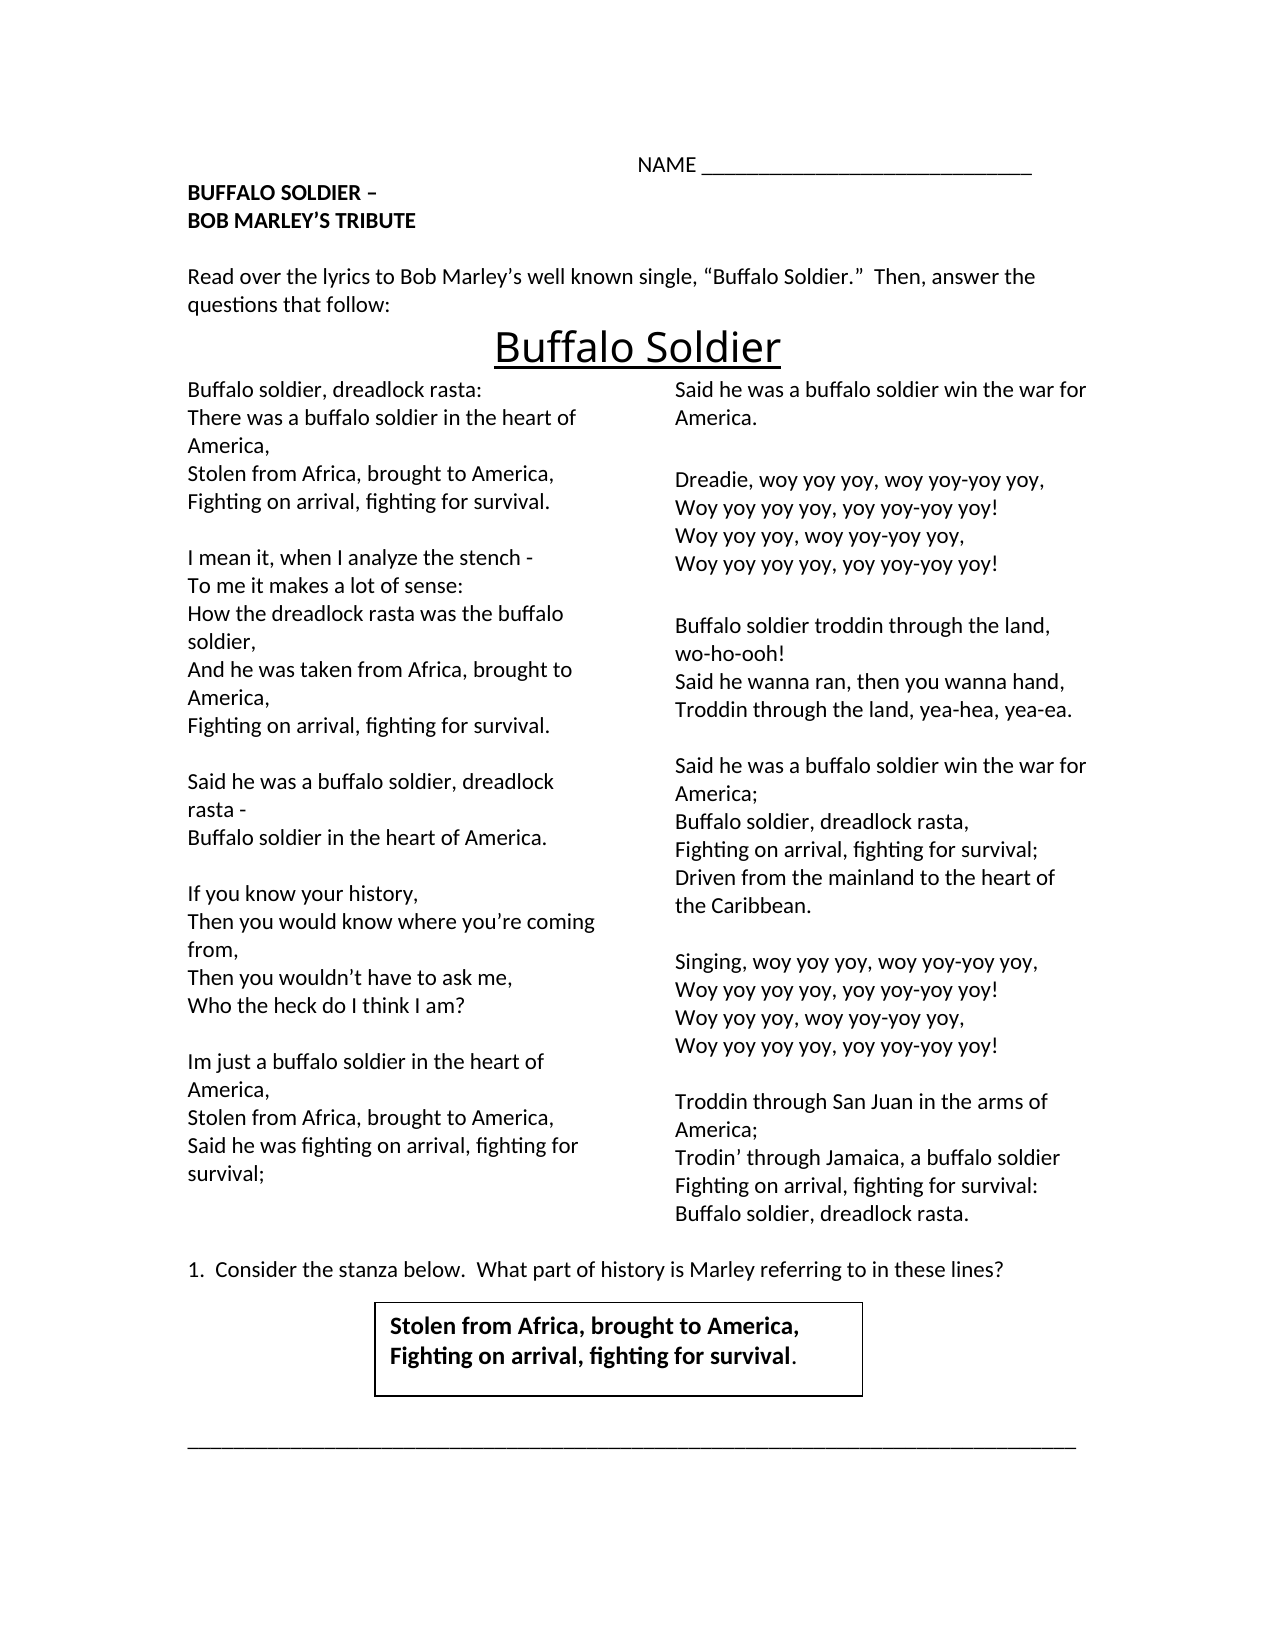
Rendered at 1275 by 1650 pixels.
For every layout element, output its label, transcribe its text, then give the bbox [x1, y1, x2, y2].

text BUFFALO SOLDIER – [187, 178, 1087, 206]
text Buffalo soldier, dreadlock rasta: There was a buffalo soldier in the heart of America, Stolen from Africa, brought to America, Fighting on arrival, fighting for survival. I mean it, when I analyze the stench - To me it makes a lot of sense: How the dreadlock rasta was the buffalo soldier, And he was taken from Africa, brought to America, Fighting on arrival, fighting for survival. Said he was a buffalo soldier, dreadlock rasta - Buffalo soldier in the heart of America. If you know your history, Then you would know where you’re coming from, Then you wouldn’t have to ask me, Who the heck do I think I am? Im just a buffalo soldier in the heart of America, Stolen from Africa, brought to America, Said he was fighting on arrival, fighting for survival; [187, 375, 600, 1222]
text NAME _____________________________ [187, 150, 1087, 178]
text BOB MARLEY’S TRIBUTE [187, 206, 1087, 234]
text Buffalo soldier troddin through the land, wo-ho-ooh! Said he wanna ran, then you wanna hand, Troddin through the land, yea-hea, yea-ea. Said he was a buffalo soldier win the war for America; Buffalo soldier, dreadlock rasta, Fighting on arrival, fighting for survival; Driven from the mainland to the heart of the Caribbean. Singing, woy yoy yoy, woy yoy-yoy yoy, Woy yoy yoy yoy, yoy yoy-yoy yoy! Woy yoy yoy, woy yoy-yoy yoy, Woy yoy yoy yoy, yoy yoy-yoy yoy! Troddin through San Juan in the arms of America; Trodin’ through Jamaica, a buffalo soldier Fighting on arrival, fighting for survival: Buffalo soldier, dreadlock rasta. [675, 611, 1087, 1228]
text 1. Consider the stanza below. What part of history is Marley referring to in these lines? [187, 1256, 1087, 1284]
text Read over the lyrics to Bob Marley’s well known single, “Buffalo Soldier.” Then, answer the questions that follow: [187, 262, 1087, 318]
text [187, 1424, 1087, 1452]
text Said he was a buffalo soldier win the war for America. [675, 375, 1087, 465]
subtitle Buffalo Soldier [187, 318, 1087, 375]
text Dreadie, woy yoy yoy, woy yoy-yoy yoy, Woy yoy yoy yoy, yoy yoy-yoy yoy! Woy yoy yoy, woy yoy-yoy yoy, Woy yoy yoy yoy, yoy yoy-yoy yoy! [675, 465, 1087, 611]
